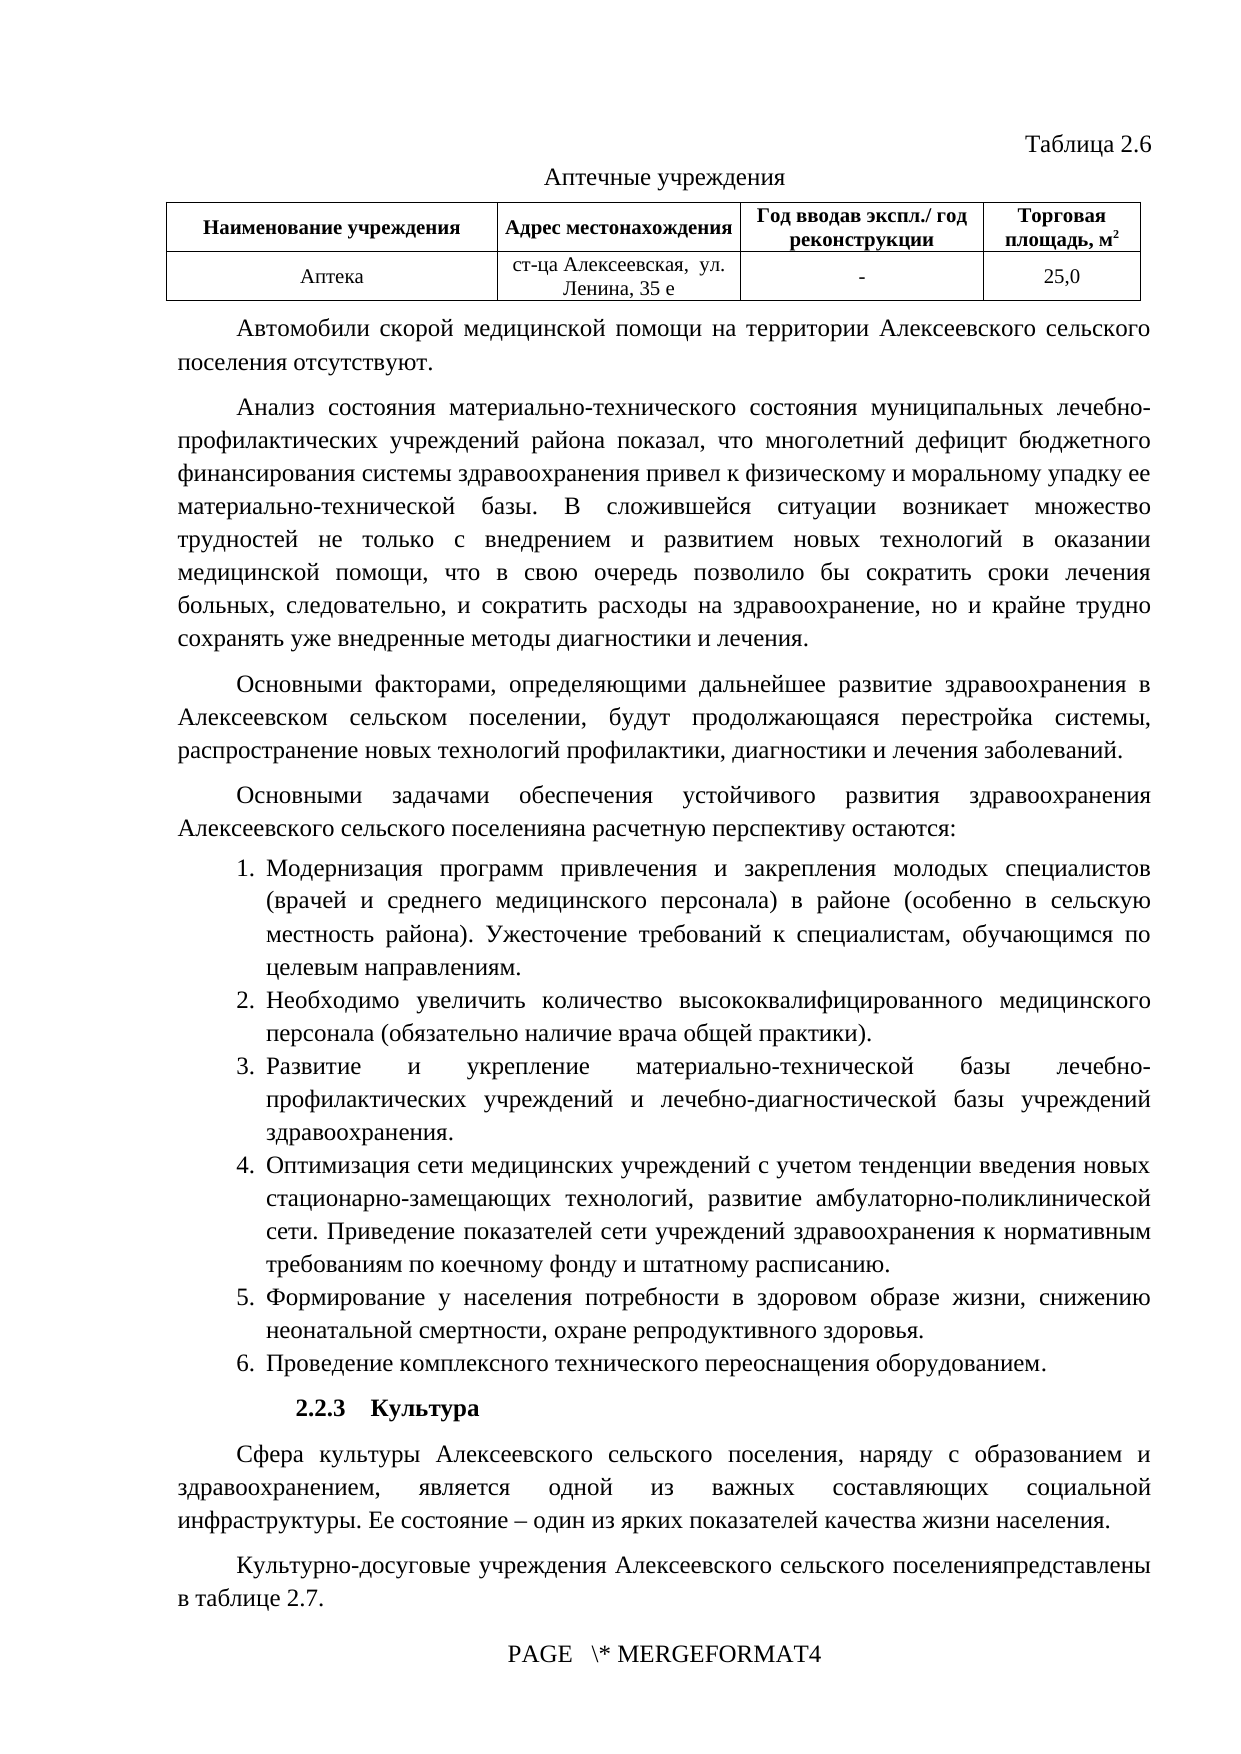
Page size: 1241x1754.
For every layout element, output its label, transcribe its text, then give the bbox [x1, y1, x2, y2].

table_header Наименование учреждения [167, 203, 497, 251]
list Оптимизация сети медицинских учреждений с учетом тенденции введения новых стационарно-замещающих технологий, развитие амбулаторно-поликлинической сети. Приведение показателей сети учреждений здравоохранения к нормативным требованиям по коечному фонду и штатному расписанию. [236, 1150, 1152, 1278]
text Автомобили скорой медицинской помощи на территории Алексеевского сельского поселения отсутствуют. [177, 313, 1152, 375]
table_header Адрес местонахождения [498, 203, 740, 251]
list Проведение комплексного технического переоснащения оборудованием. [236, 1348, 1152, 1377]
table_cell - [741, 252, 983, 300]
text Таблица 2.6 [177, 129, 1152, 158]
text Основными задачами обеспечения устойчивого развития здравоохранения Алексеевского сельского поселенияна расчетную перспективу остаются: [177, 780, 1152, 842]
list Необходимо увеличить количество высококвалифицированного медицинского персонала (обязательно наличие врача общей практики). [236, 985, 1152, 1046]
table_header Торговая площадь, м2 [984, 203, 1140, 251]
text Основными факторами, определяющими дальнейшее развитие здравоохранения в Алексеевском сельском поселении, будут продолжающаяся перестройка системы, распространение новых технологий профилактики, диагностики и лечения заболеваний. [177, 669, 1152, 763]
text Аптечные учреждения [177, 162, 1152, 191]
list Модернизация программ привлечения и закрепления молодых специалистов (врачей и среднего медицинского персонала) в районе (особенно в сельскую местность района). Ужесточение требований к специалистам, обучающимся по целевым направлениям. [236, 853, 1152, 980]
list Формирование у населения потребности в здоровом образе жизни, снижению неонатальной смертности, охране репродуктивного здоровья. [236, 1282, 1152, 1344]
table_cell Аптека [167, 252, 497, 300]
list Развитие и укрепление материально-технической базы лечебно-профилактических учреждений и лечебно-диагностической базы учреждений здравоохранения. [236, 1051, 1152, 1146]
text Культура [295, 1393, 1152, 1422]
table_cell 25,0 [984, 252, 1140, 300]
text Анализ состояния материально-технического состояния муниципальных лечебно-профилактических учреждений района показал, что многолетний дефицит бюджетного финансирования системы здравоохранения привел к физическому и моральному упадку ее материально-технической базы. В сложившейся ситуации возникает множество трудностей не только с внедрением и развитием новых технологий в оказании медицинской помощи, что в свою очередь позволило бы сократить сроки лечения больных, следовательно, и сократить расходы на здравоохранение, но и крайне трудно сохранять уже внедренные методы диагностики и лечения. [177, 392, 1152, 652]
table_header Год вводав экспл./ год реконструкции [741, 203, 983, 251]
text Культурно-досуговые учреждения Алексеевского сельского поселенияпредставлены в таблице 2.7. [177, 1551, 1152, 1612]
table_cell ст-ца Алексеевская, ул. Ленина, 35 е [498, 252, 740, 300]
text Сфера культуры Алексеевского сельского поселения, наряду с образованием и здравоохранением, является одной из важных составляющих социальной инфраструктуры. Ее состояние – один из ярких показателей качества жизни населения. [177, 1439, 1152, 1534]
